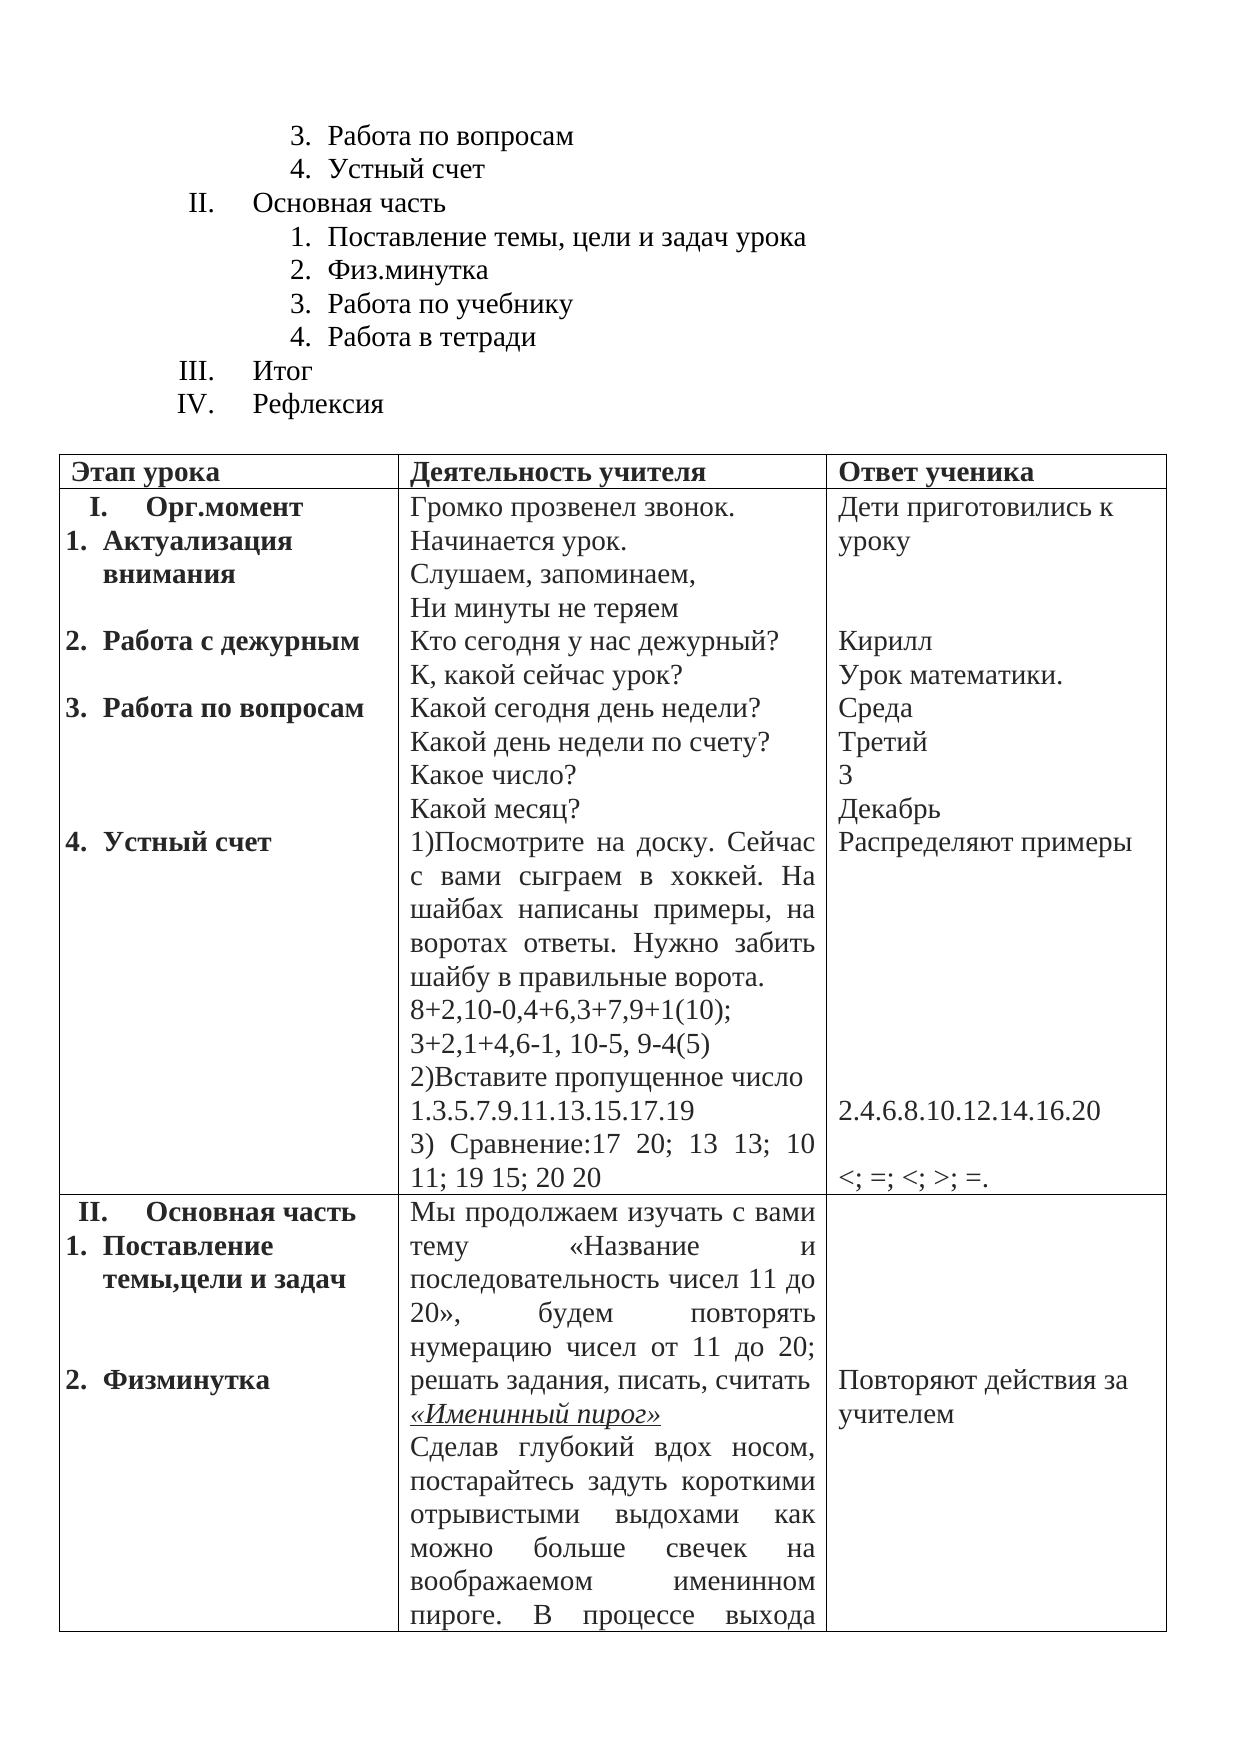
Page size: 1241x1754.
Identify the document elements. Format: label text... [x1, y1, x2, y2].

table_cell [399, 1195, 826, 1631]
table_header Ответ ученика [827, 455, 1166, 488]
list Рефлексия [215, 386, 1152, 420]
table_header Этап урока [60, 455, 398, 488]
list Физ.минутка [290, 252, 1152, 286]
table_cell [60, 1195, 398, 1631]
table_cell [827, 1195, 1166, 1631]
list Работа в тетради [290, 319, 1152, 353]
table_cell Громко прозвенел звонок. Начинается урок. Слушаем, запоминаем, Ни минуты не теряем Кто сегодня у нас дежурный? К, какой сейчас урок? Какой сегодня день недели? Какой день недели по счету? Какое число? Какой месяц? 1)Посмотрите на доску. Сейчас с вами сыграем в хоккей. На шайбах написаны примеры, на воротах ответы. Нужно забить шайбу в правильные ворота. 8+2,10-0,4+6,3+7,9+1(10); 3+2,1+4,6-1, 10-5, 9-4(5) 2)Вставите пропущенное число 1.3.5.7.9.11.13.15.17.19 3) Сравнение:17 20; 13 13; 10 11; 19 15; 20 20 [399, 489, 826, 1193]
list Итог [215, 353, 1152, 386]
list Работа по учебнику [290, 286, 1152, 319]
list Устный счет [290, 152, 1152, 185]
table_cell Орг.момент Актуализация внимания Работа с дежурным Работа по вопросам Устный счет [60, 489, 398, 1193]
table_cell Дети приготовились к уроку Кирилл Урок математики. Среда Третий 3 Декабрь Распределяют примеры 2.4.6.8.10.12.14.16.20 <; =; <; >; =. [827, 489, 1166, 1193]
list Работа по вопросам [290, 118, 1152, 152]
table_header Деятельность учителя [399, 455, 826, 488]
list Основная часть [215, 185, 1152, 219]
list Поставление темы, цели и задач урока [290, 219, 1152, 252]
